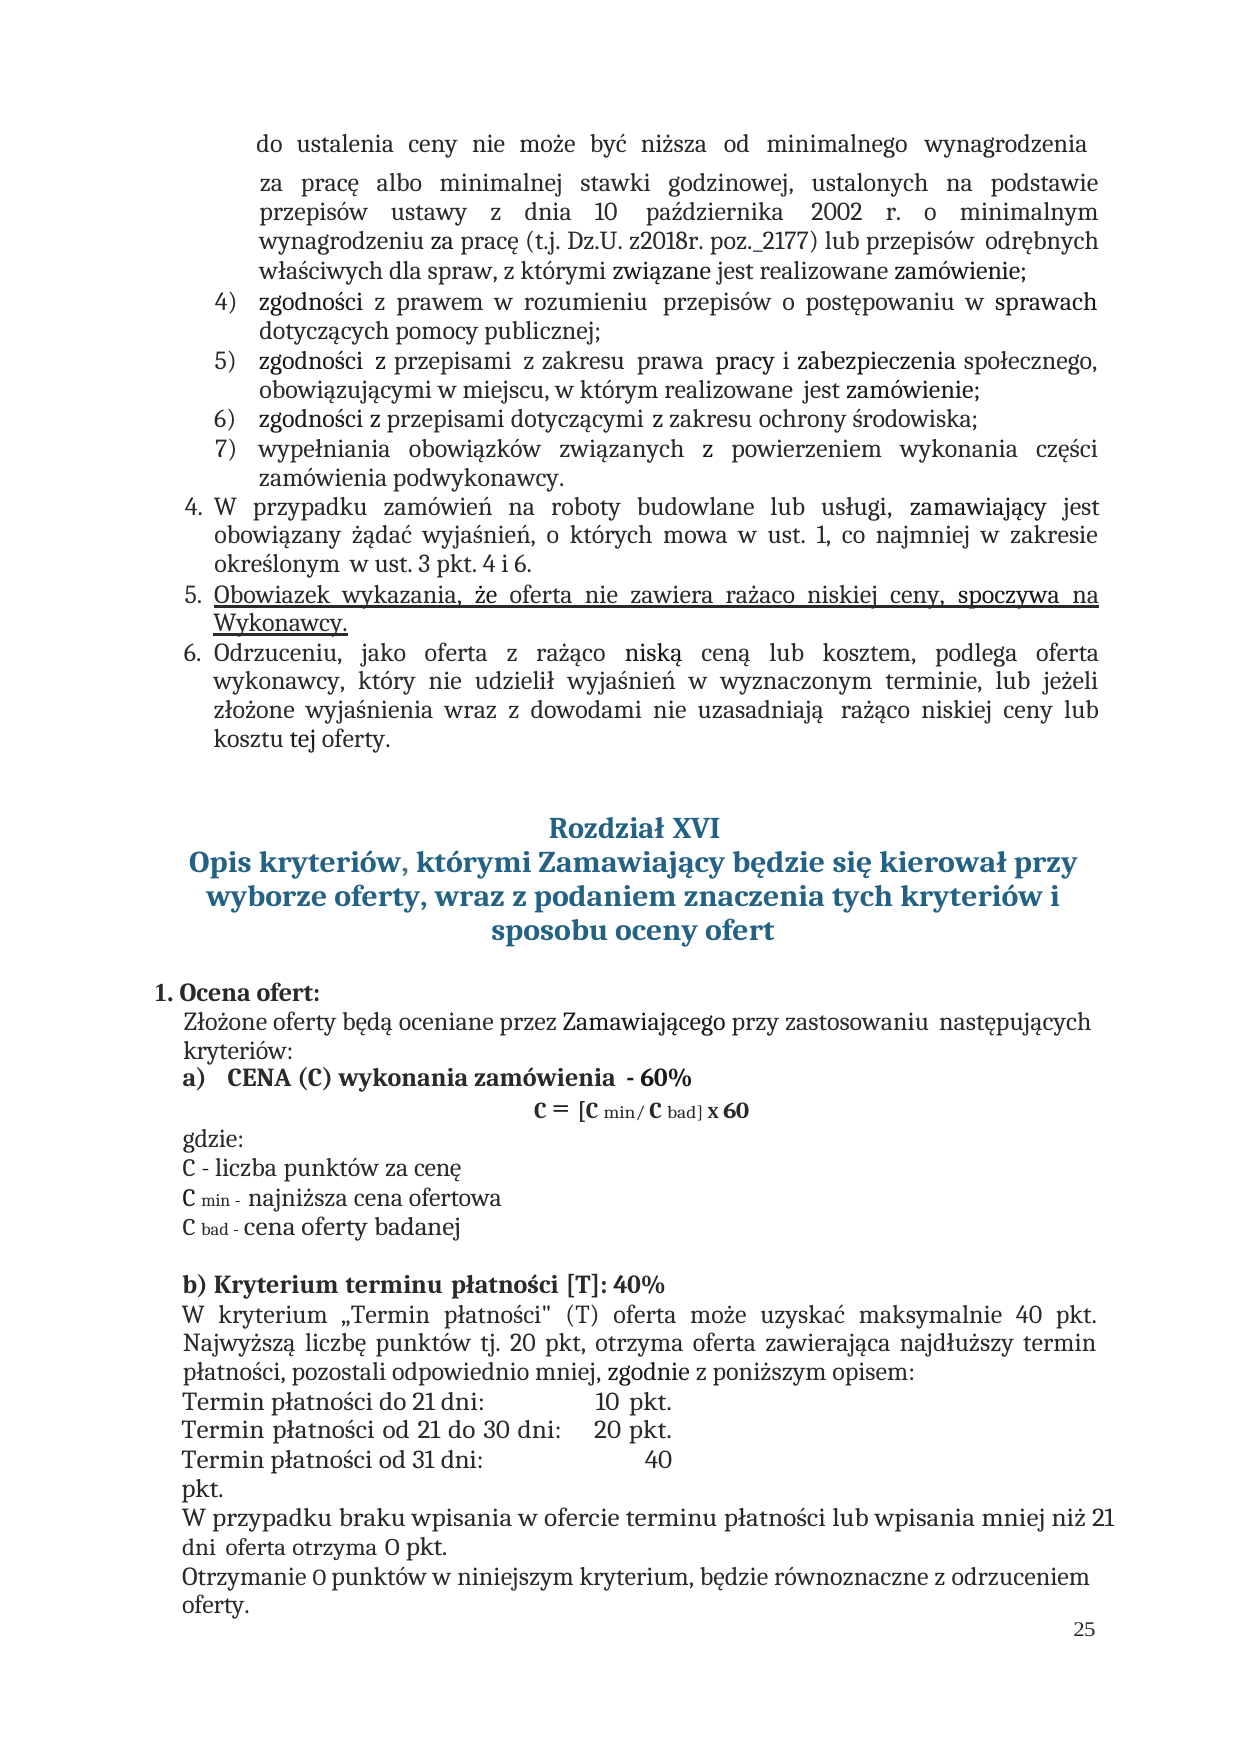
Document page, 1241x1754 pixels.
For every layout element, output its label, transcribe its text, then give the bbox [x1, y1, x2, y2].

text W kryterium „Termin płatności" (T) oferta może uzyskać maksymalnie 40 pkt. Najwyższą liczbę punktów tj. 20 pkt, otrzyma oferta zawierająca najdłuższy termin płatności, pozostali odpowiednio mniej, zgodnie z poniższym opisem: [181, 1300, 1098, 1387]
list zgodności z przepisami z zakresu prawa pracy i zabezpieczenia społecznego, obowiązującymi w miejscu, w którym realizowane jest zamówienie; [214, 346, 1097, 405]
list Odrzuceniu, jako oferta z rażąco niską ceną lub kosztem, podlega oferta wykonawcy, który nie udzielił wyjaśnień w wyznaczonym terminie, lub jeżeli złożone wyjaśnienia wraz z dowodami nie uzasadniają rażąco niskiej ceny lub kosztu tej oferty. [184, 639, 1099, 754]
text gdzie: [183, 1125, 1117, 1153]
list Obowiazek wykazania, że oferta nie zawiera rażaco niskiej ceny, spoczywa na Wykonawcy. [184, 581, 1099, 637]
text za pracę albo minimalnej stawki godzinowej, ustalonych na podstawie przepisów ustawy z dnia 10 października 2002 r. o minimalnym wynagrodzeniu za pracę (t.j. Dz.U. z2018r. poz._2177) lub przepisów odrębnych właściwych dla spraw, z którymi związane jest realizowane zamówienie; [259, 168, 1099, 286]
list wypełniania obowiązków związanych z powierzeniem wykonania części zamówienia podwykonawcy. [215, 434, 1098, 493]
text W przypadku braku wpisania w ofercie terminu płatności lub wpisania mniej niż 21 [182, 1504, 1117, 1533]
text Otrzymanie O punktów w niniejszym kryterium, będzie równoznaczne z odrzuceniem oferty. [182, 1563, 1117, 1619]
list zgodności z przepisami dotyczącymi z zakresu ochrony środowiska; [214, 405, 1117, 434]
text Złożone oferty będą oceniane przez Zamawiającego przy zastosowaniu następujących kryteriów: [183, 1007, 1106, 1066]
list W przypadku zamówień na roboty budowlane lub usługi, zamawiający jest obowiązany żądać wyjaśnień, o których mowa w ust. 1, co najmniej w zakresie określonym w ust. 3 pkt. 4 i 6. [184, 493, 1100, 579]
text Rozdział XVI [152, 811, 1117, 846]
text Opis kryteriów, którymi Zamawiający będzie się kierował przy wyborze oferty, wraz z podaniem znaczenia tych kryteriów i sposobu oceny ofert [172, 846, 1094, 948]
subtitle Ocena ofert: [154, 978, 1117, 1007]
text C bad - cena oferty badanej [182, 1212, 1117, 1242]
subtitle Kryterium terminu płatności [T]: 40% [182, 1270, 1117, 1300]
list zgodności z prawem w rozumieniu przepisów o postępowaniu w sprawach dotyczących pomocy publicznej; [214, 287, 1098, 346]
text C min - najniższa cena ofertowa [182, 1183, 1117, 1212]
text Termin płatności do 21 dni: 10 pkt. Termin płatności od 21 do 30 dni: 20 pkt. Termin płatności od 31 dni: 40 pkt. [181, 1387, 672, 1504]
text dni oferta otrzyma O pkt. [182, 1533, 1117, 1561]
text C - liczba punktów za cenę [182, 1153, 1117, 1183]
text C = [C min/ C bad] X 60 [166, 1092, 1117, 1125]
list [212, 129, 1095, 159]
subtitle CENA (C) wykonania zamówienia - 60% [182, 1066, 1117, 1092]
